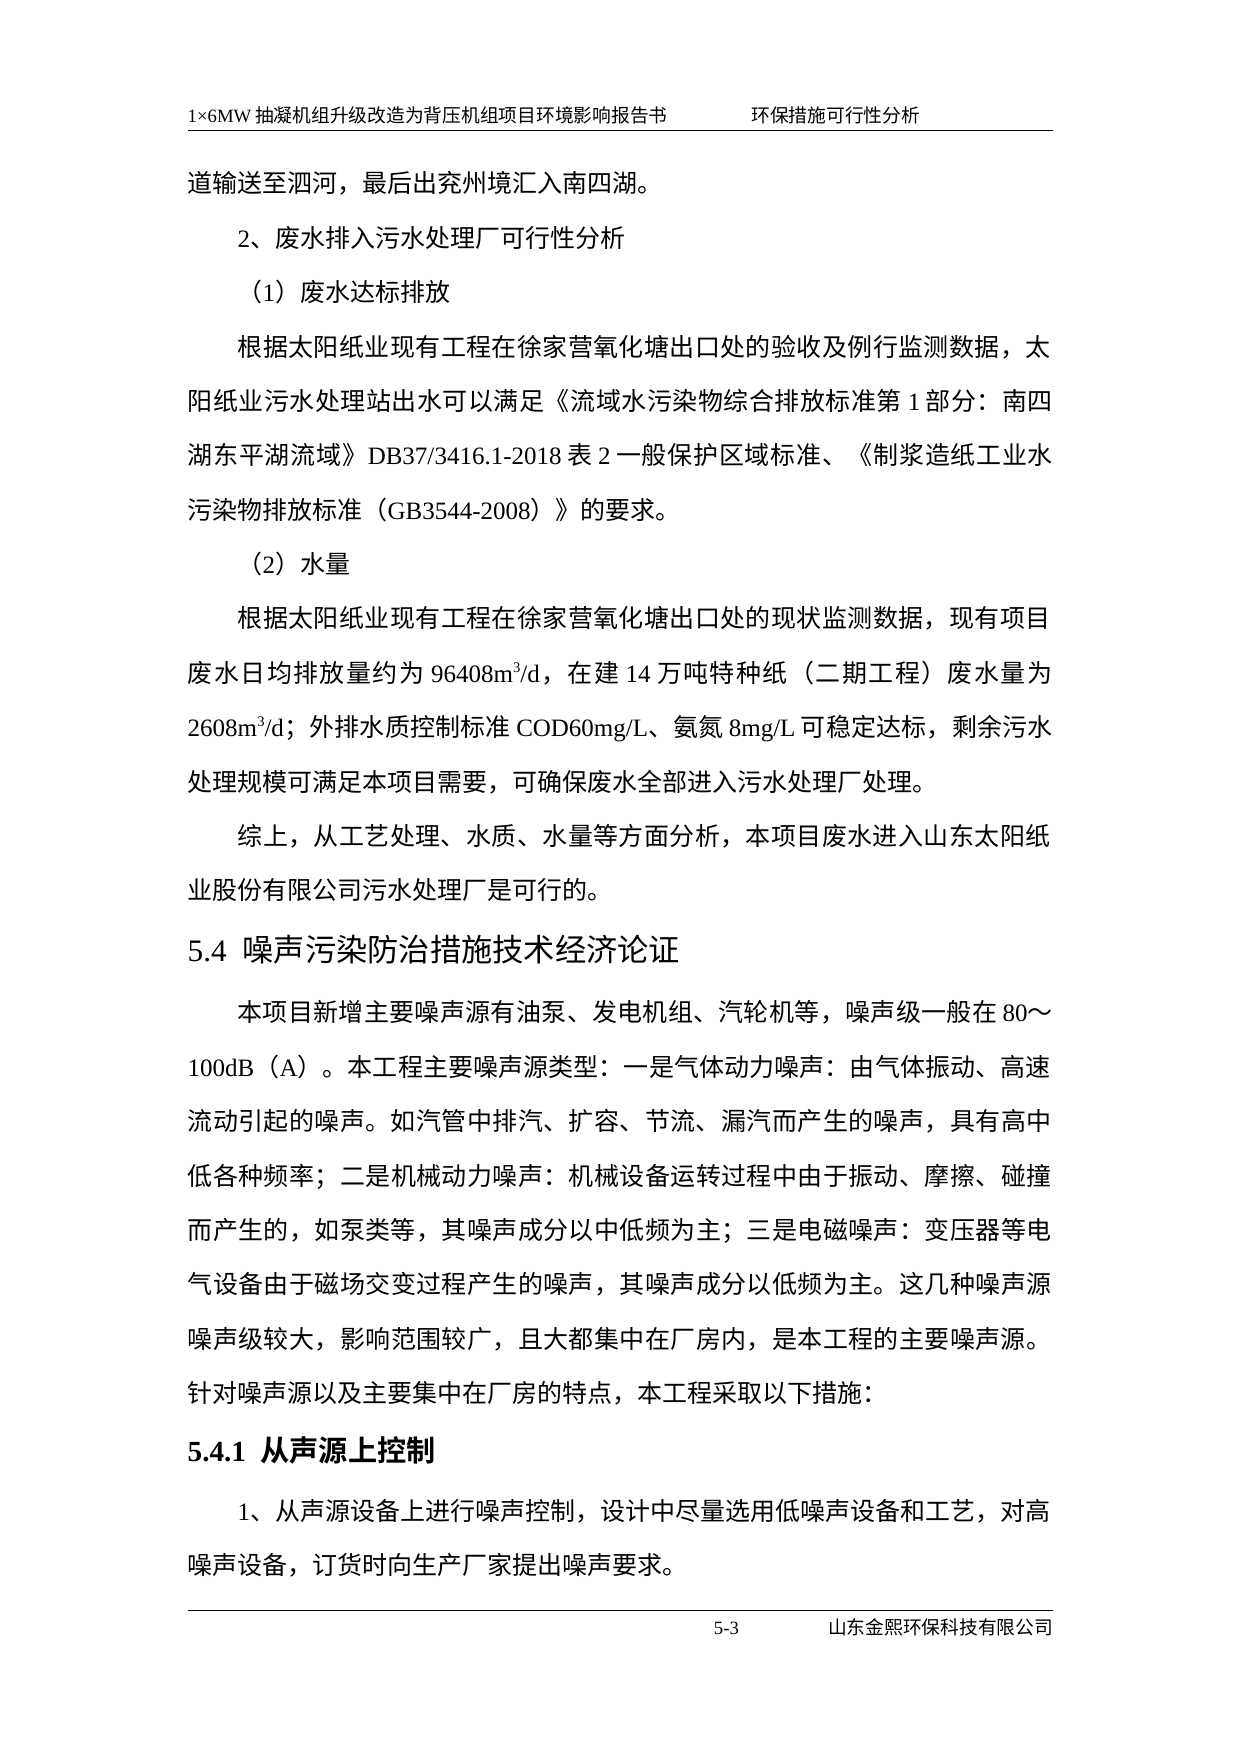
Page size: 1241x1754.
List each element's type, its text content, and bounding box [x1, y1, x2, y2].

text （1）废水达标排放 [187, 273, 1053, 309]
subtitle 5.4 噪声污染防治措施技术经济论证 [187, 925, 1053, 970]
text 1、从声源设备上进行噪声控制，设计中尽量选用低噪声设备和工艺，对高噪声设备，订货时向生产厂家提出噪声要求。 [187, 1491, 1053, 1582]
text （2）水量 [187, 544, 1053, 581]
text 根据太阳纸业现有工程在徐家营氧化塘出口处的验收及例行监测数据，太阳纸业污水处理站出水可以满足《流域水污染物综合排放标准第1部分：南四湖东平湖流域》DB37/3416.1-2018表2一般保护区域标准、《制浆造纸工业水污染物排放标准（GB3544-2008）》的要求。 [187, 327, 1053, 526]
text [187, 164, 1053, 200]
text 本项目新增主要噪声源有油泵、发电机组、汽轮机等，噪声级一般在80～100dB（A）。本工程主要噪声源类型：一是气体动力噪声：由气体振动、高速流动引起的噪声。如汽管中排汽、扩容、节流、漏汽而产生的噪声，具有高中低各种频率；二是机械动力噪声：机械设备运转过程中由于振动、摩擦、碰撞而产生的，如泵类等，其噪声成分以中低频为主；三是电磁噪声：变压器等电气设备由于磁场交变过程产生的噪声，其噪声成分以低频为主。这几种噪声源噪声级较大，影响范围较广，且大都集中在厂房内，是本工程的主要噪声源。针对噪声源以及主要集中在厂房的特点，本工程采取以下措施： [187, 993, 1053, 1410]
text 2、废水排入污水处理厂可行性分析 [187, 218, 1053, 254]
text 综上，从工艺处理、水质、水量等方面分析，本项目废水进入山东太阳纸业股份有限公司污水处理厂是可行的。 [187, 816, 1053, 907]
subtitle 5.4.1 从声源上控制 [187, 1428, 1053, 1470]
text 根据太阳纸业现有工程在徐家营氧化塘出口处的现状监测数据，现有项目废水日均排放量约为96408m3/d，在建14万吨特种纸（二期工程）废水量为2608m3/d；外排水质控制标准COD60mg/L、氨氮8mg/L可稳定达标，剩余污水处理规模可满足本项目需要，可确保废水全部进入污水处理厂处理。 [187, 599, 1053, 798]
